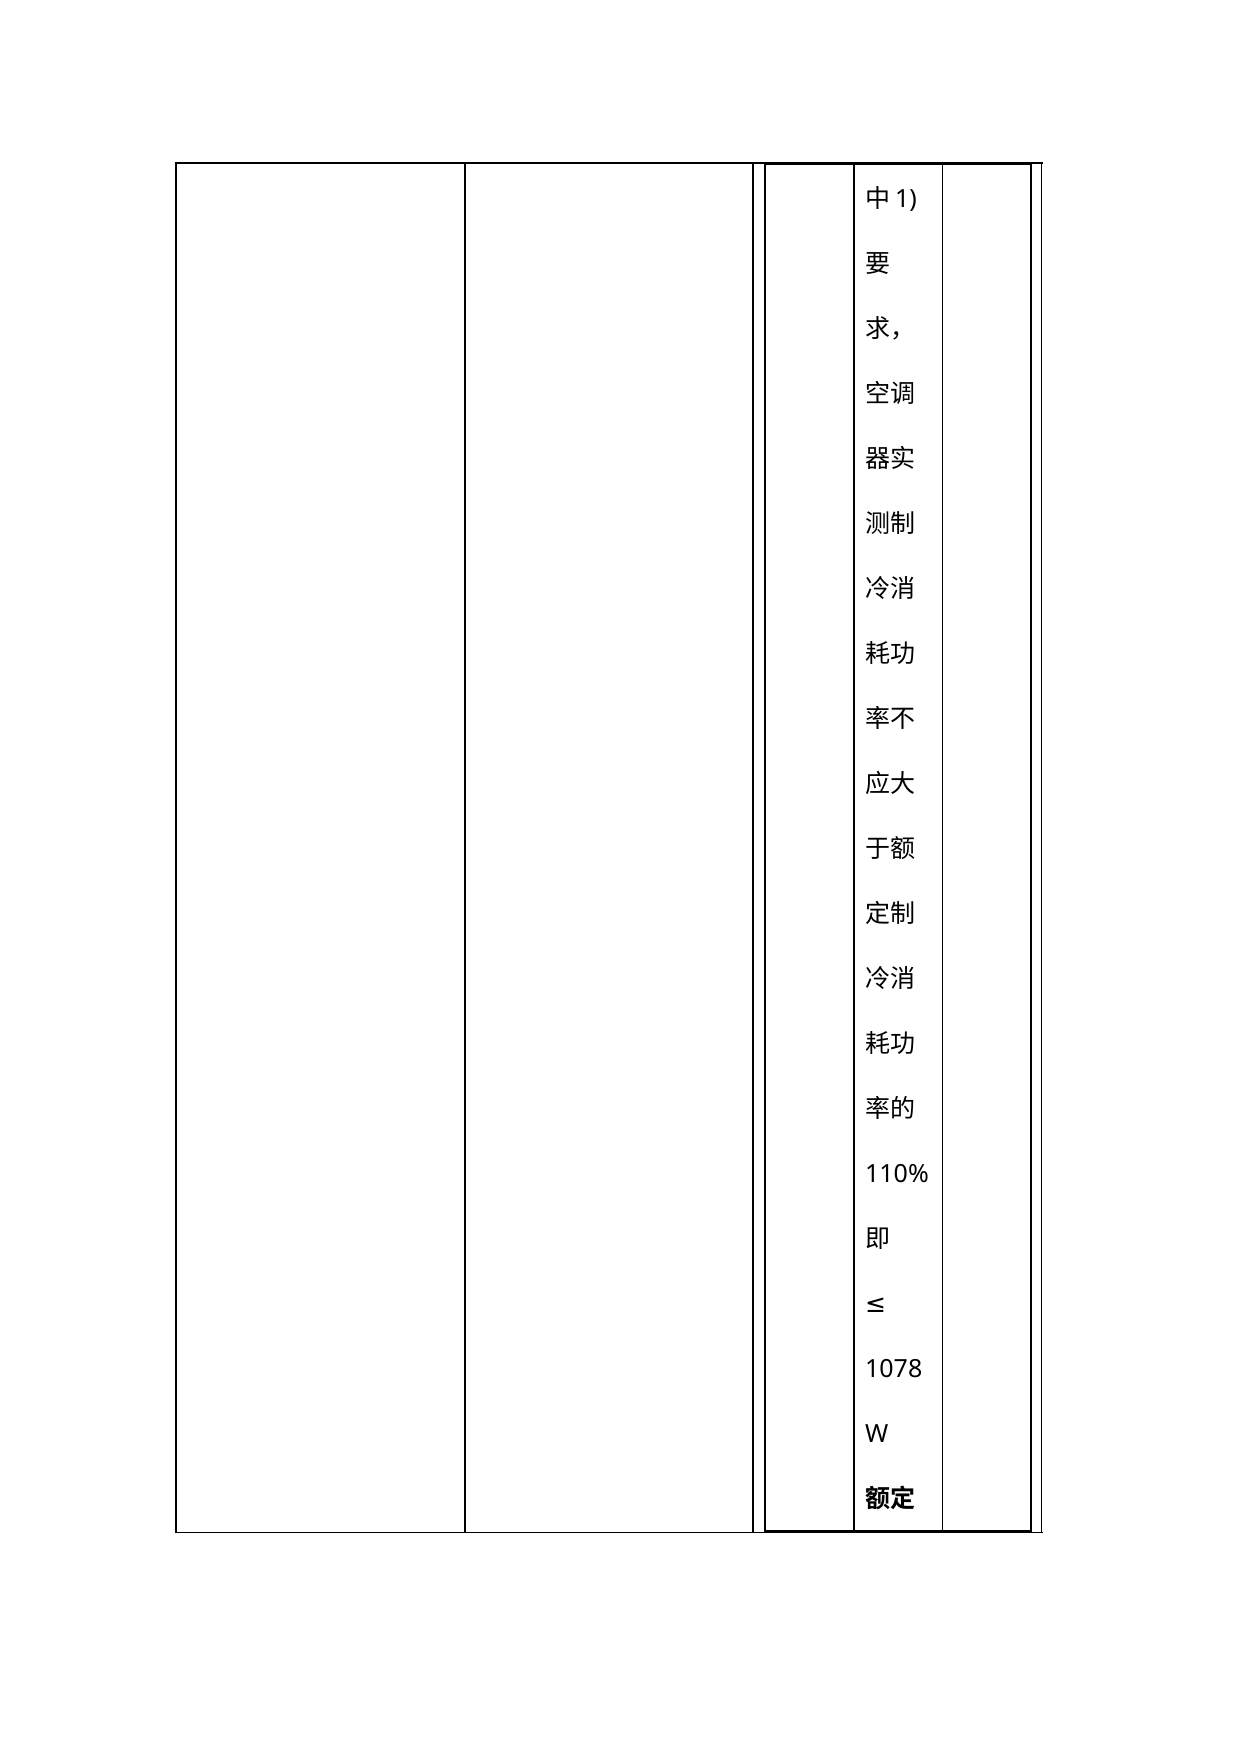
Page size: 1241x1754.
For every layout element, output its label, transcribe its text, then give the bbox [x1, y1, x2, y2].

table_cell [1032, 164, 1041, 1532]
table_cell [943, 165, 1030, 1530]
table_cell 1 [177, 164, 464, 1532]
table_cell [766, 165, 853, 1530]
table_cell [754, 164, 764, 1532]
table_cell [855, 165, 942, 1530]
table_cell [466, 164, 752, 1532]
